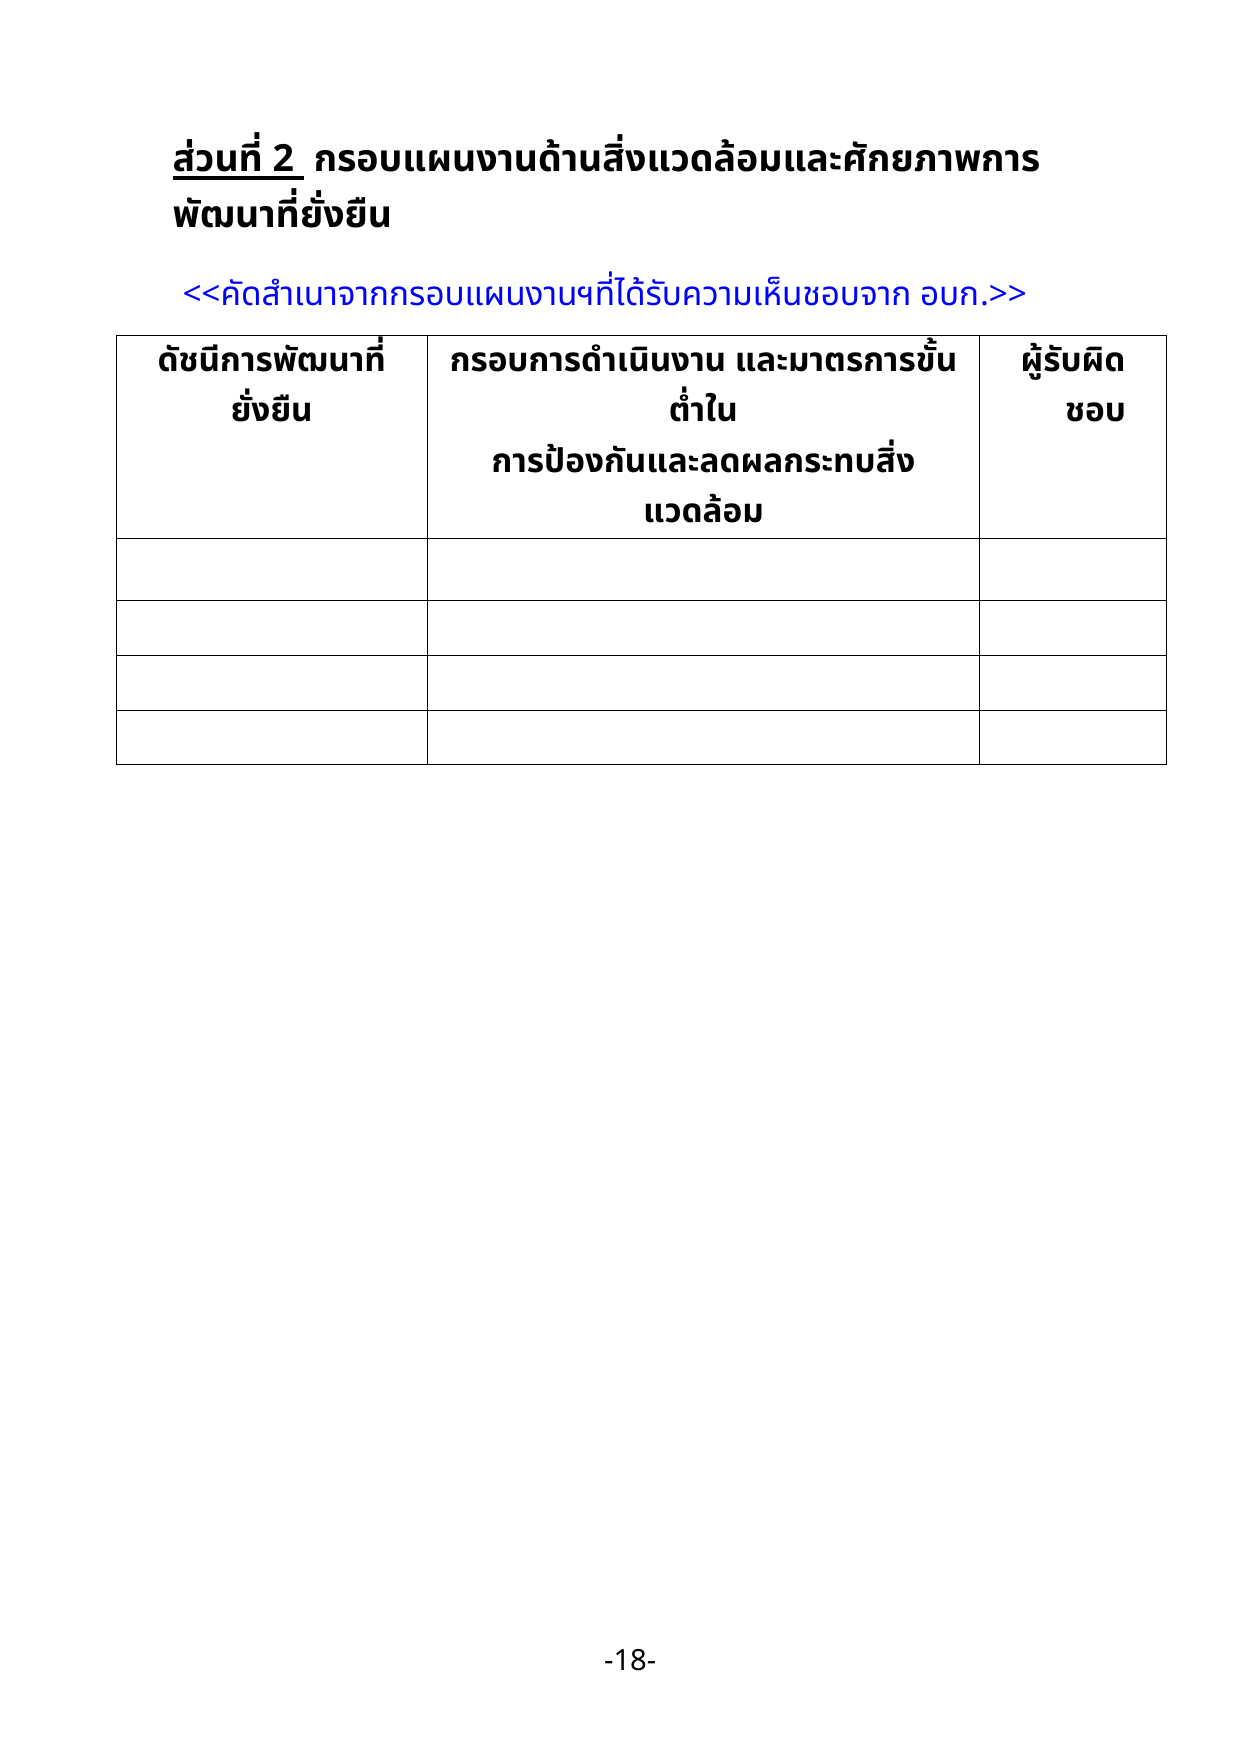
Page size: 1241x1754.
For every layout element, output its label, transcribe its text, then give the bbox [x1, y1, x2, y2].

table_cell [980, 601, 1166, 655]
text ส่วนที่ 2 กรอบแผนงานด้านสิ่งแวดล้อมและศักยภาพการพัฒนาที่ยั่งยืน [172, 131, 1087, 245]
table_cell [428, 601, 979, 655]
table_cell [117, 711, 427, 764]
table_cell [117, 539, 427, 600]
table_header ดัชนีการพัฒนาที่ยั่งยืน [117, 336, 427, 538]
table_cell [428, 539, 979, 600]
table_header ผู้รับผิดชอบ [980, 336, 1166, 538]
table_cell [980, 711, 1166, 764]
table_cell [428, 711, 979, 764]
table_cell [117, 601, 427, 655]
table_cell [980, 539, 1166, 600]
text <<คัดสำเนาจากกรอบแผนงานฯที่ได้รับความเห็นชอบจาก อบก.>> [172, 270, 1087, 321]
table_cell [428, 656, 979, 710]
table_header กรอบการดำเนินงาน และมาตรการขั้นต่ำใน การป้องกันและลดผลกระทบสิ่งแวดล้อม [428, 336, 979, 538]
table_cell [980, 656, 1166, 710]
table_cell [117, 656, 427, 710]
